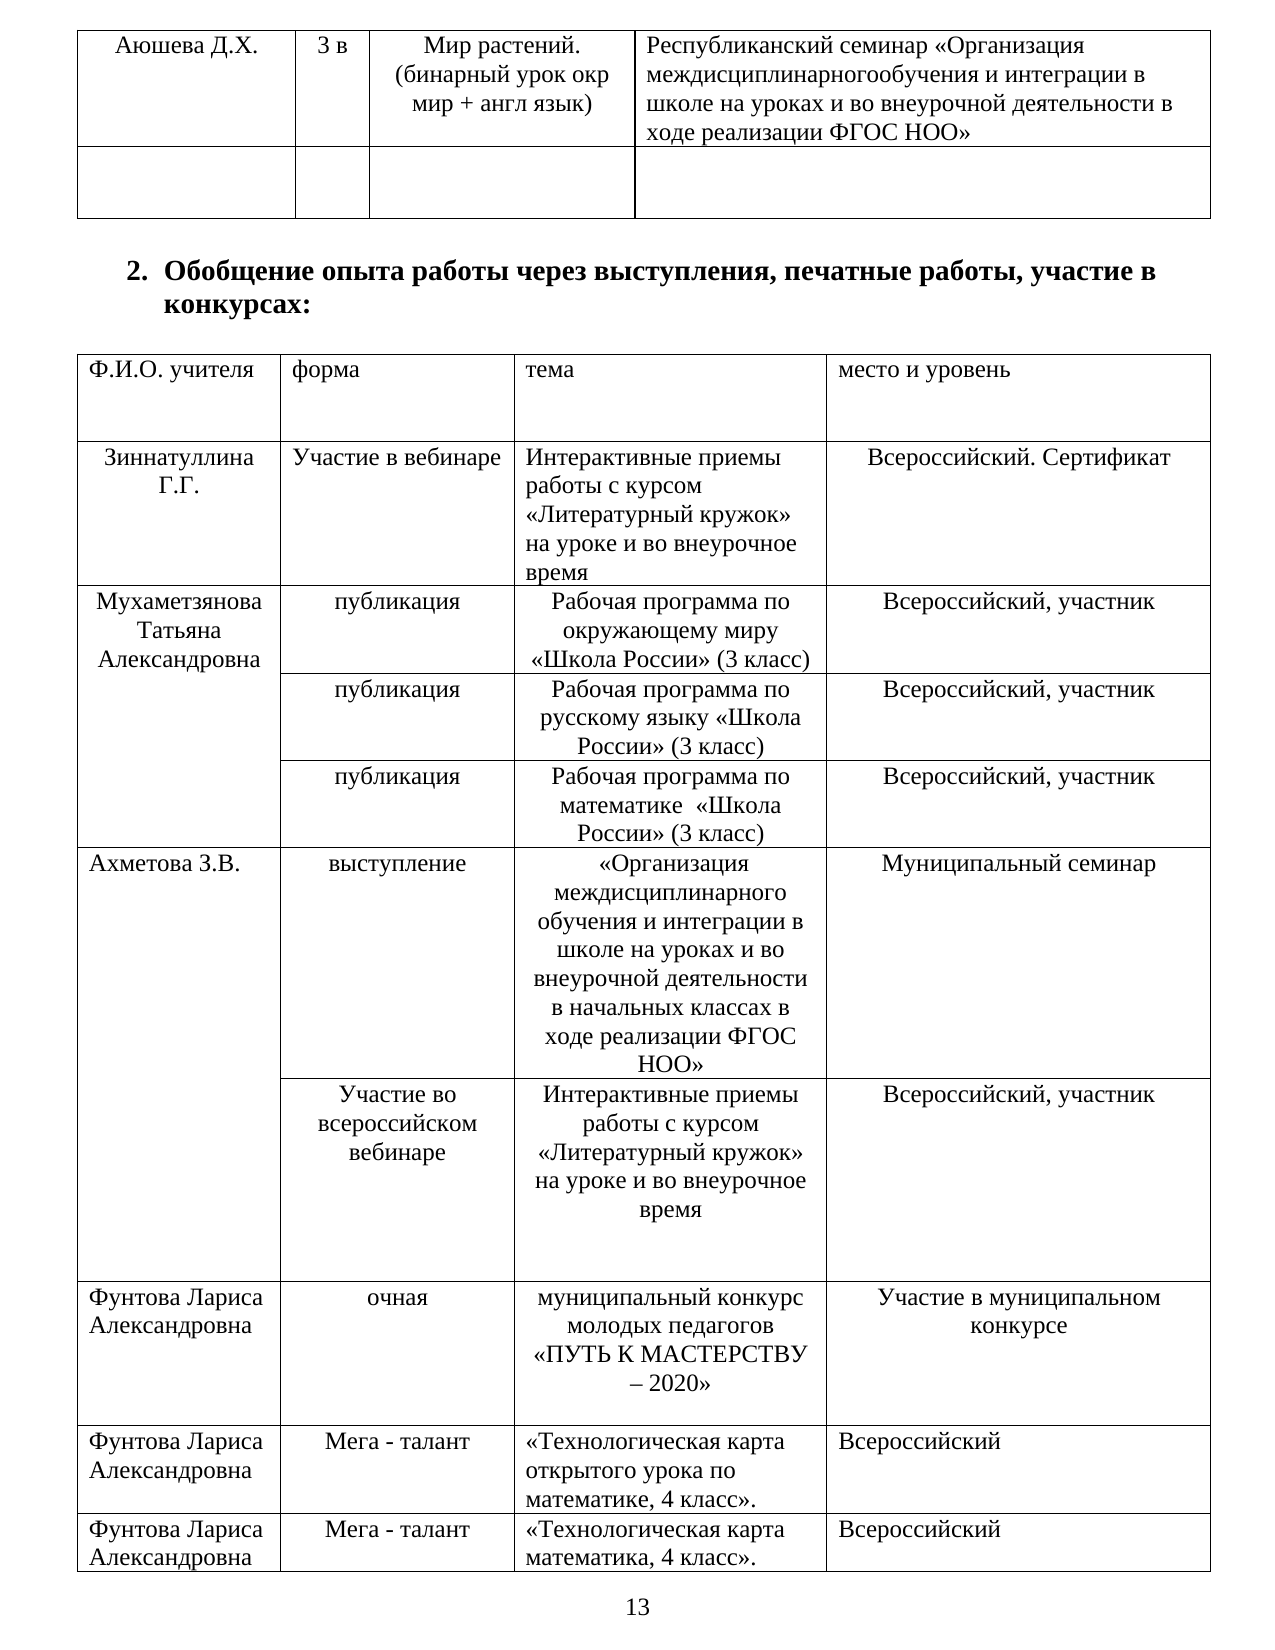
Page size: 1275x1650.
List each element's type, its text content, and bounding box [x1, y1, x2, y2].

table_cell публикация [281, 586, 514, 673]
table_cell Всероссийский [827, 1426, 1210, 1513]
table_cell муниципальный конкурс молодых педагогов «ПУТЬ К МАСТЕРСТВУ – 2020» [515, 1282, 826, 1425]
table_cell [78, 147, 295, 218]
table_cell Рабочая программа по окружающему миру «Школа России» (3 класс) [515, 586, 826, 673]
table_cell выступление [281, 848, 514, 1078]
table_cell Муниципальный семинар [827, 848, 1210, 1078]
table_cell Мухаметзянова Татьяна Александровна [78, 586, 280, 847]
table_header Ф.И.О. учителя [78, 355, 280, 441]
table_cell [370, 147, 634, 218]
table_header место и уровень [827, 355, 1210, 441]
table_cell Мир растений.(бинарный урок окр мир + англ язык) [370, 31, 634, 146]
table_cell «Технологическая карта открытого урока по математике, 4 класс». [515, 1426, 826, 1513]
table_cell Интерактивные приемы работы с курсом «Литературный кружок» на уроке и во внеурочное время [515, 1079, 826, 1281]
table_cell Всероссийский [827, 1514, 1210, 1571]
table_cell Рабочая программа по математике «Школа России» (3 класс) [515, 761, 826, 847]
table_cell Всероссийский, участник [827, 761, 1210, 847]
table_cell публикация [281, 761, 514, 847]
table_cell Всероссийский, участник [827, 586, 1210, 673]
table_cell [636, 147, 1210, 218]
table_cell Всероссийский, участник [827, 1079, 1210, 1281]
table_cell Рабочая программа по русскому языку «Школа России» (3 класс) [515, 674, 826, 760]
table_cell Участие в муниципальном конкурсе [827, 1282, 1210, 1425]
table_cell Участие в вебинаре [281, 442, 514, 585]
list Обобщение опыта работы через выступления, печатные работы, участие в конкурсах: [126, 253, 1186, 320]
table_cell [515, 1514, 826, 1571]
table_cell Фунтова Лариса Александровна [78, 1282, 280, 1425]
table_cell Участие во всероссийском вебинаре [281, 1079, 514, 1281]
table_cell [296, 147, 369, 218]
table_header тема [515, 355, 826, 441]
table_cell Ахметова З.В. [78, 848, 280, 1281]
table_cell Фунтова Лариса Александровна [78, 1426, 280, 1513]
table_header форма [281, 355, 514, 441]
table_cell Всероссийский. Сертификат [827, 442, 1210, 585]
table_cell Интерактивные приемы работы с курсом «Литературный кружок» на уроке и во внеурочное время [515, 442, 826, 585]
table_cell Аюшева Д.Х. [78, 31, 295, 146]
table_cell публикация [281, 674, 514, 760]
table_cell Зиннатуллина Г.Г. [78, 442, 280, 585]
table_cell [78, 1514, 280, 1571]
table_cell «Организация междисциплинарного обучения и интеграции в школе на уроках и во внеурочной деятельности в начальных классах в ходе реализации ФГОС НОО» [515, 848, 826, 1078]
table_cell очная [281, 1282, 514, 1425]
table_cell Всероссийский, участник [827, 674, 1210, 760]
table_cell Мега - талант [281, 1426, 514, 1513]
table_cell Мега - талант [281, 1514, 514, 1571]
table_cell Республиканский семинар «Организация междисциплинарногообучения и интеграции в школе на уроках и во внеурочной деятельности в ходе реализации ФГОС НОО» [636, 31, 1210, 146]
table_cell 3 в [296, 31, 369, 146]
